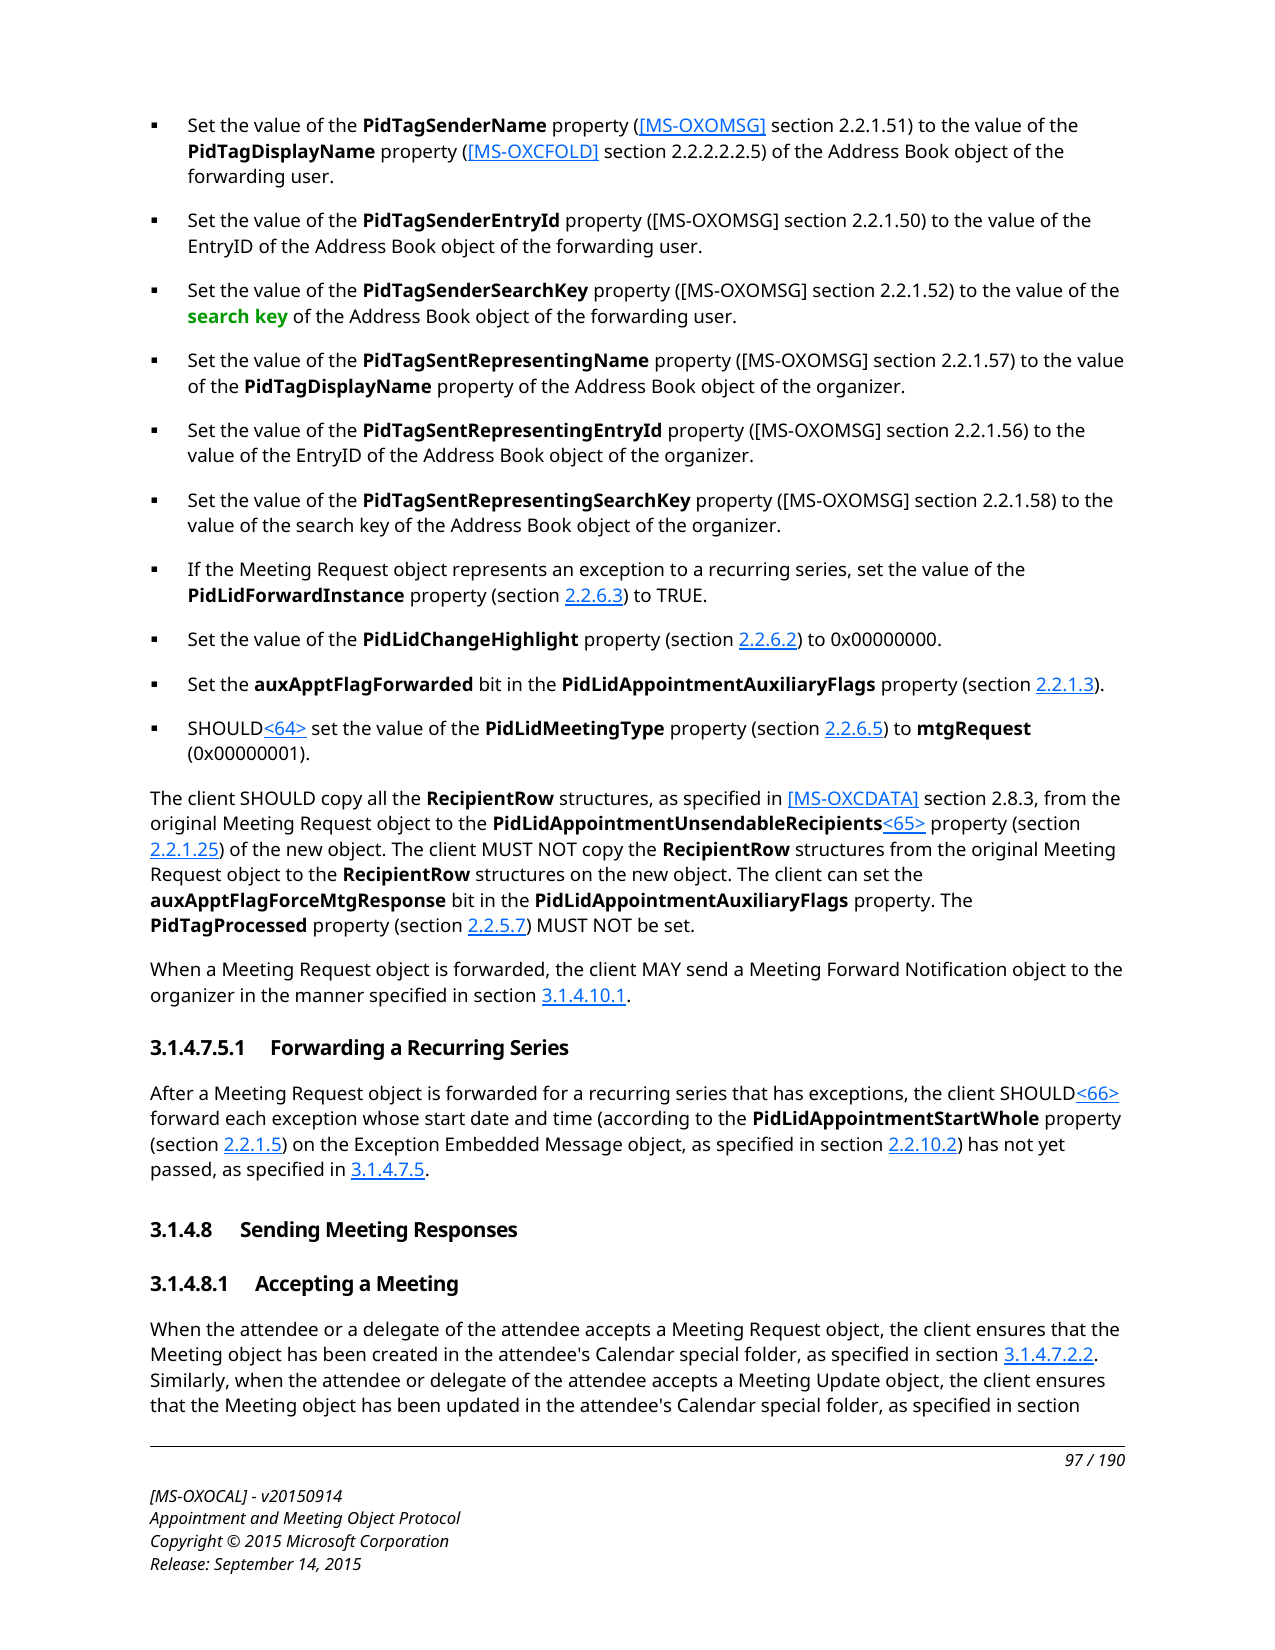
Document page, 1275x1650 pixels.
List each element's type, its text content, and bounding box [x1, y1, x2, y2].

list If the Meeting Request object represents an exception to a recurring series, set the value of the PidLidForwardInstance property (section 2.2.6.3) to TRUE. [150, 557, 1125, 608]
list Set the value of the PidLidChangeHighlight property (section 2.2.6.2) to 0x00000000. [150, 627, 1125, 652]
list Set the value of the PidTagSenderSearchKey property ([MS-OXOMSG] section 2.2.1.52) to the value of the search key of the Address Book object of the forwarding user. [150, 278, 1125, 329]
subtitle Forwarding a Recurring Series [150, 1033, 1125, 1061]
list Set the value of the PidTagSentRepresentingSearchKey property ([MS-OXOMSG] section 2.2.1.58) to the value of the search key of the Address Book object of the organizer. [150, 487, 1125, 538]
text When a Meeting Request object is forwarded, the client MAY send a Meeting Forward Notification object to the organizer in the manner specified in section 3.1.4.10.1. [150, 957, 1125, 1008]
text The client SHOULD copy all the RecipientRow structures, as specified in [MS-OXCDATA] section 2.8.3, from the original Meeting Request object to the PidLidAppointmentUnsendableRecipients<65> property (section 2.2.1.25) of the new object. The client MUST NOT copy the RecipientRow structures from the original Meeting Request object to the RecipientRow structures on the new object. The client can set the auxApptFlagForceMtgResponse bit in the PidLidAppointmentAuxiliaryFlags property. The PidTagProcessed property (section 2.2.5.7) MUST NOT be set. [150, 785, 1125, 938]
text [150, 1316, 1125, 1418]
subtitle Sending Meeting Responses [150, 1215, 1125, 1244]
list Set the value of the PidTagSentRepresentingName property ([MS-OXOMSG] section 2.2.1.57) to the value of the PidTagDisplayName property of the Address Book object of the organizer. [150, 347, 1125, 398]
subtitle Accepting a Meeting [150, 1269, 1125, 1297]
list Set the auxApptFlagForwarded bit in the PidLidAppointmentAuxiliaryFlags property (section 2.2.1.3). [150, 671, 1125, 696]
list Set the value of the PidTagSenderName property ([MS-OXOMSG] section 2.2.1.51) to the value of the PidTagDisplayName property ([MS-OXCFOLD] section 2.2.2.2.2.5) of the Address Book object of the forwarding user. [150, 112, 1125, 189]
list SHOULD<64> set the value of the PidLidMeetingType property (section 2.2.6.5) to mtgRequest (0x00000001). [150, 715, 1125, 766]
text After a Meeting Request object is forwarded for a recurring series that has exceptions, the client SHOULD<66> forward each exception whose start date and time (according to the PidLidAppointmentStartWhole property (section 2.2.1.5) on the Exception Embedded Message object, as specified in section 2.2.10.2) has not yet passed, as specified in 3.1.4.7.5. [150, 1080, 1125, 1182]
list Set the value of the PidTagSenderEntryId property ([MS-OXOMSG] section 2.2.1.50) to the value of the EntryID of the Address Book object of the forwarding user. [150, 208, 1125, 259]
list Set the value of the PidTagSentRepresentingEntryId property ([MS-OXOMSG] section 2.2.1.56) to the value of the EntryID of the Address Book object of the organizer. [150, 417, 1125, 468]
